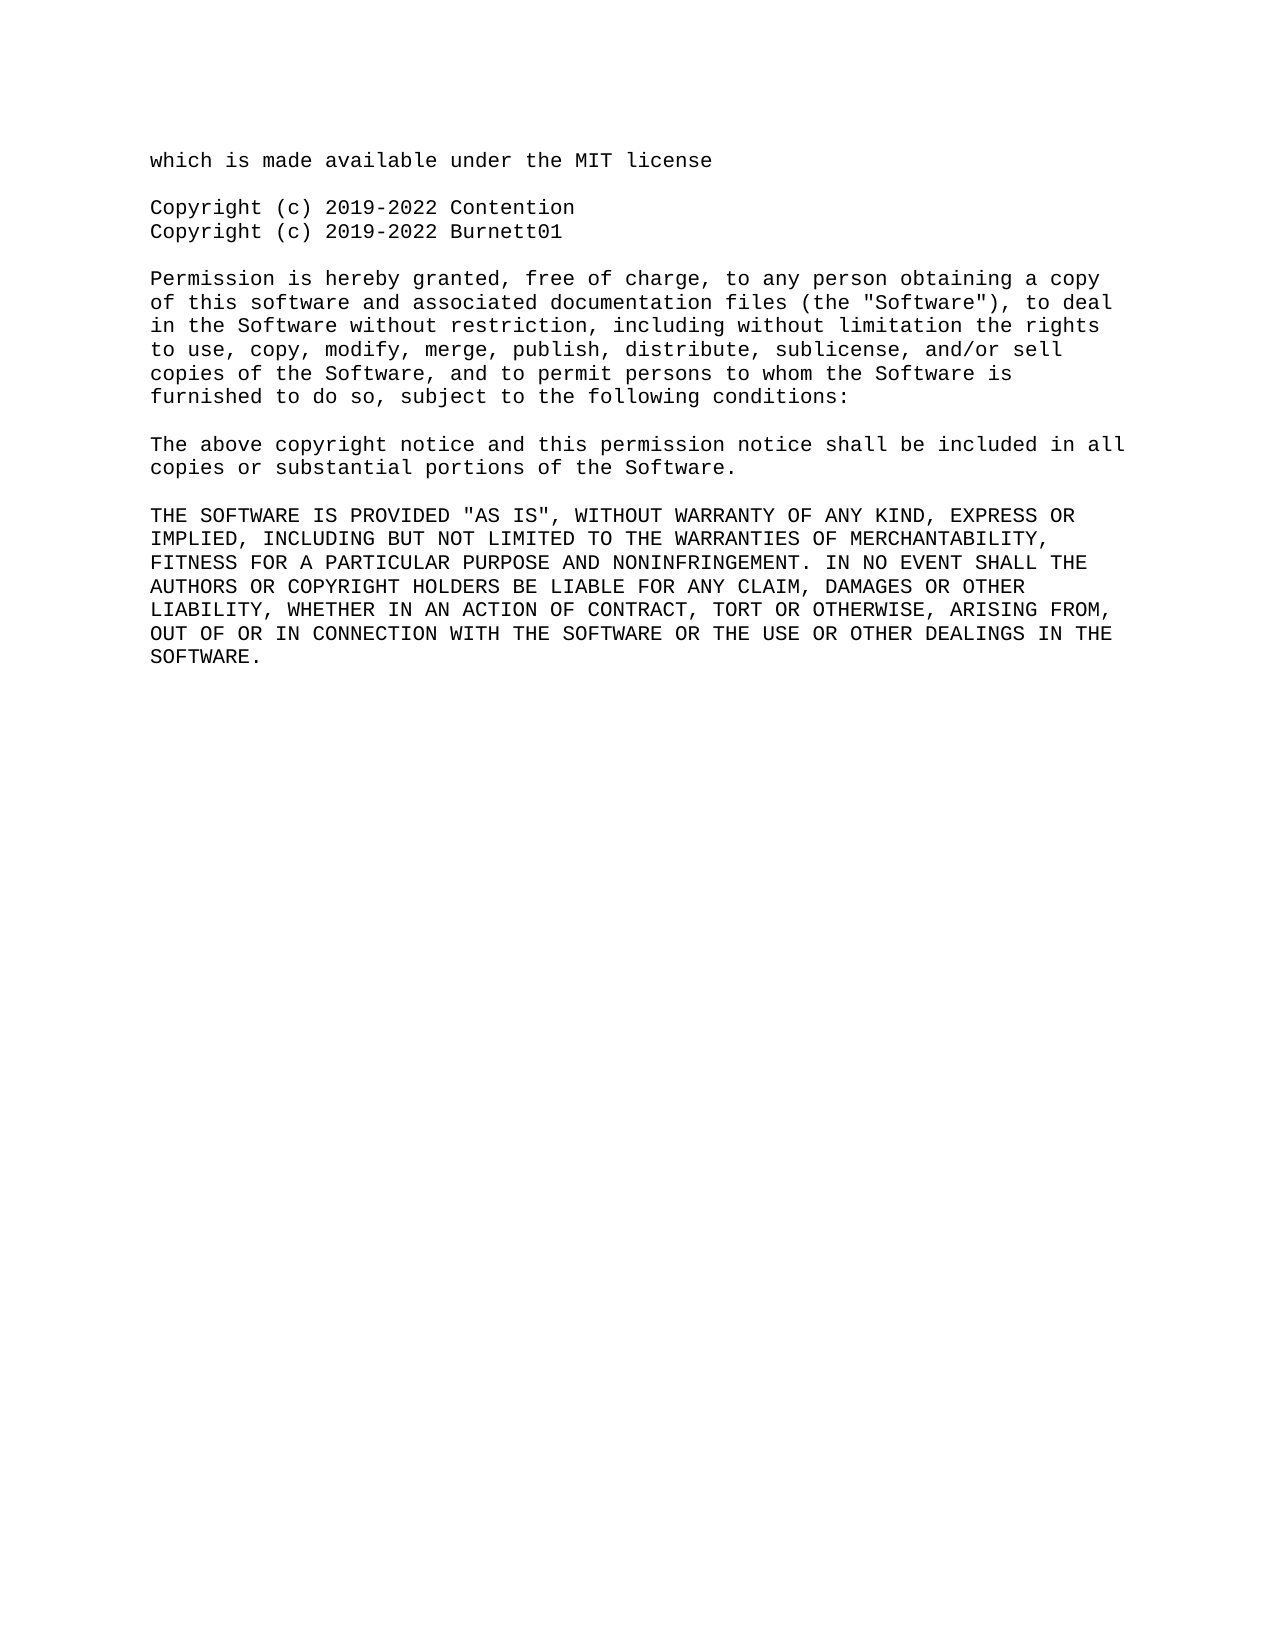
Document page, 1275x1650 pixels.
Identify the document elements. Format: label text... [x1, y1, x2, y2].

text OUT OF OR IN CONNECTION WITH THE SOFTWARE OR THE USE OR OTHER DEALINGS IN THE [150, 623, 1125, 647]
text furnished to do so, subject to the following conditions: [150, 386, 1125, 410]
text SOFTWARE. [150, 647, 1125, 670]
text in the Software without restriction, including without limitation the rights [150, 316, 1125, 339]
text FITNESS FOR A PARTICULAR PURPOSE AND NONINFRINGEMENT. IN NO EVENT SHALL THE [150, 552, 1125, 576]
text The above copyright notice and this permission notice shall be included in all [150, 434, 1125, 457]
text IMPLIED, INCLUDING BUT NOT LIMITED TO THE WARRANTIES OF MERCHANTABILITY, [150, 528, 1125, 552]
text Permission is hereby granted, free of charge, to any person obtaining a copy [150, 268, 1125, 292]
text to use, copy, modify, merge, publish, distribute, sublicense, and/or sell [150, 339, 1125, 363]
text which is made available under the MIT license [150, 150, 1125, 174]
text Copyright (c) 2019-2022 Burnett01 [150, 221, 1125, 244]
text copies of the Software, and to permit persons to whom the Software is [150, 363, 1125, 386]
text AUTHORS OR COPYRIGHT HOLDERS BE LIABLE FOR ANY CLAIM, DAMAGES OR OTHER [150, 576, 1125, 599]
text LIABILITY, WHETHER IN AN ACTION OF CONTRACT, TORT OR OTHERWISE, ARISING FROM, [150, 599, 1125, 623]
text Copyright (c) 2019-2022 Contention [150, 197, 1125, 221]
text copies or substantial portions of the Software. [150, 457, 1125, 481]
text THE SOFTWARE IS PROVIDED "AS IS", WITHOUT WARRANTY OF ANY KIND, EXPRESS OR [150, 505, 1125, 528]
text of this software and associated documentation files (the "Software"), to deal [150, 292, 1125, 316]
